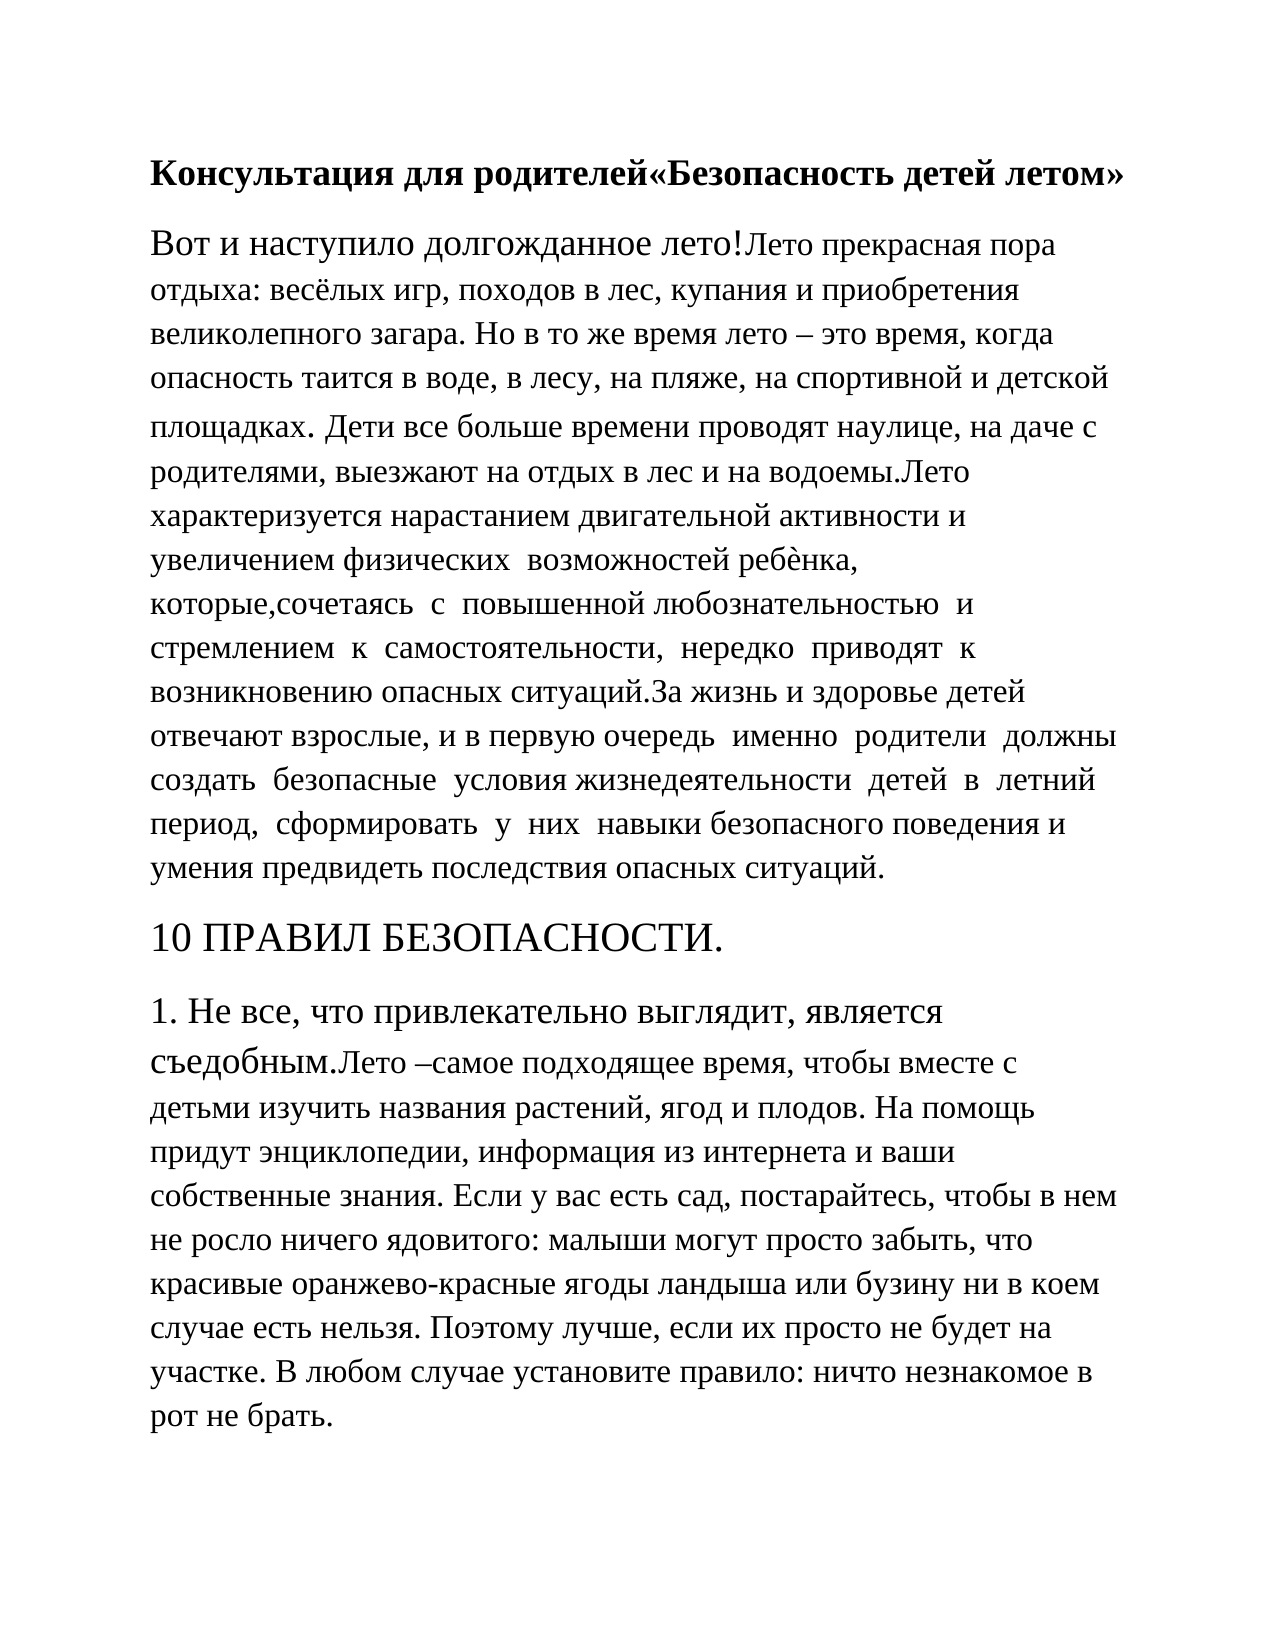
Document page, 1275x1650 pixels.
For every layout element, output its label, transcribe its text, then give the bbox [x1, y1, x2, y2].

text Вот и наступило долгожданное лето!Лето прекрасная пора отдыха: весёлых игр, походов в лес, купания и приобретения великолепного загара. Но в то же время лето – это время, когда опасность таится в воде, в лесу, на пляже, на спортивной и детской площадках. Дети все больше времени проводят наулице, на даче с родителями, выезжают на отдых в лес и на водоемы.Лето характеризуется нарастанием двигательной активности и увеличением физических возможностей ребѐнка, которые,сочетаясь с повышенной любознательностью и стремлением к самостоятельности, нередко приводят к возникновению опасных ситуаций.За жизнь и здоровье детей отвечают взрослые, и в первую очередь именно родители должны создать безопасные условия жизнедеятельности детей в летний период, сформировать у них навыки безопасного поведения и умения предвидеть последствия опасных ситуаций. [150, 220, 1125, 886]
text 10 ПРАВИЛ БЕЗОПАСНОСТИ. [150, 912, 1125, 960]
text 1. Не все, что привлекательно выглядит, является съедобным.Лето –самое подходящее время, чтобы вместе с детьми изучить названия растений, ягод и плодов. На помощь придут энциклопедии, информация из интернета и ваши собственные знания. Если у вас есть сад, постарайтесь, чтобы в нем не росло ничего ядовитого: малыши могут просто забыть, что красивые оранжево-красные ягоды ландыша или бузину ни в коем случае есть нельзя. Поэтому лучше, если их просто не будет на участке. В любом случае установите правило: ничто незнакомое в рот не брать. [150, 988, 1125, 1434]
text Консультация для родителей«Безопасность детей летом» [150, 150, 1125, 193]
